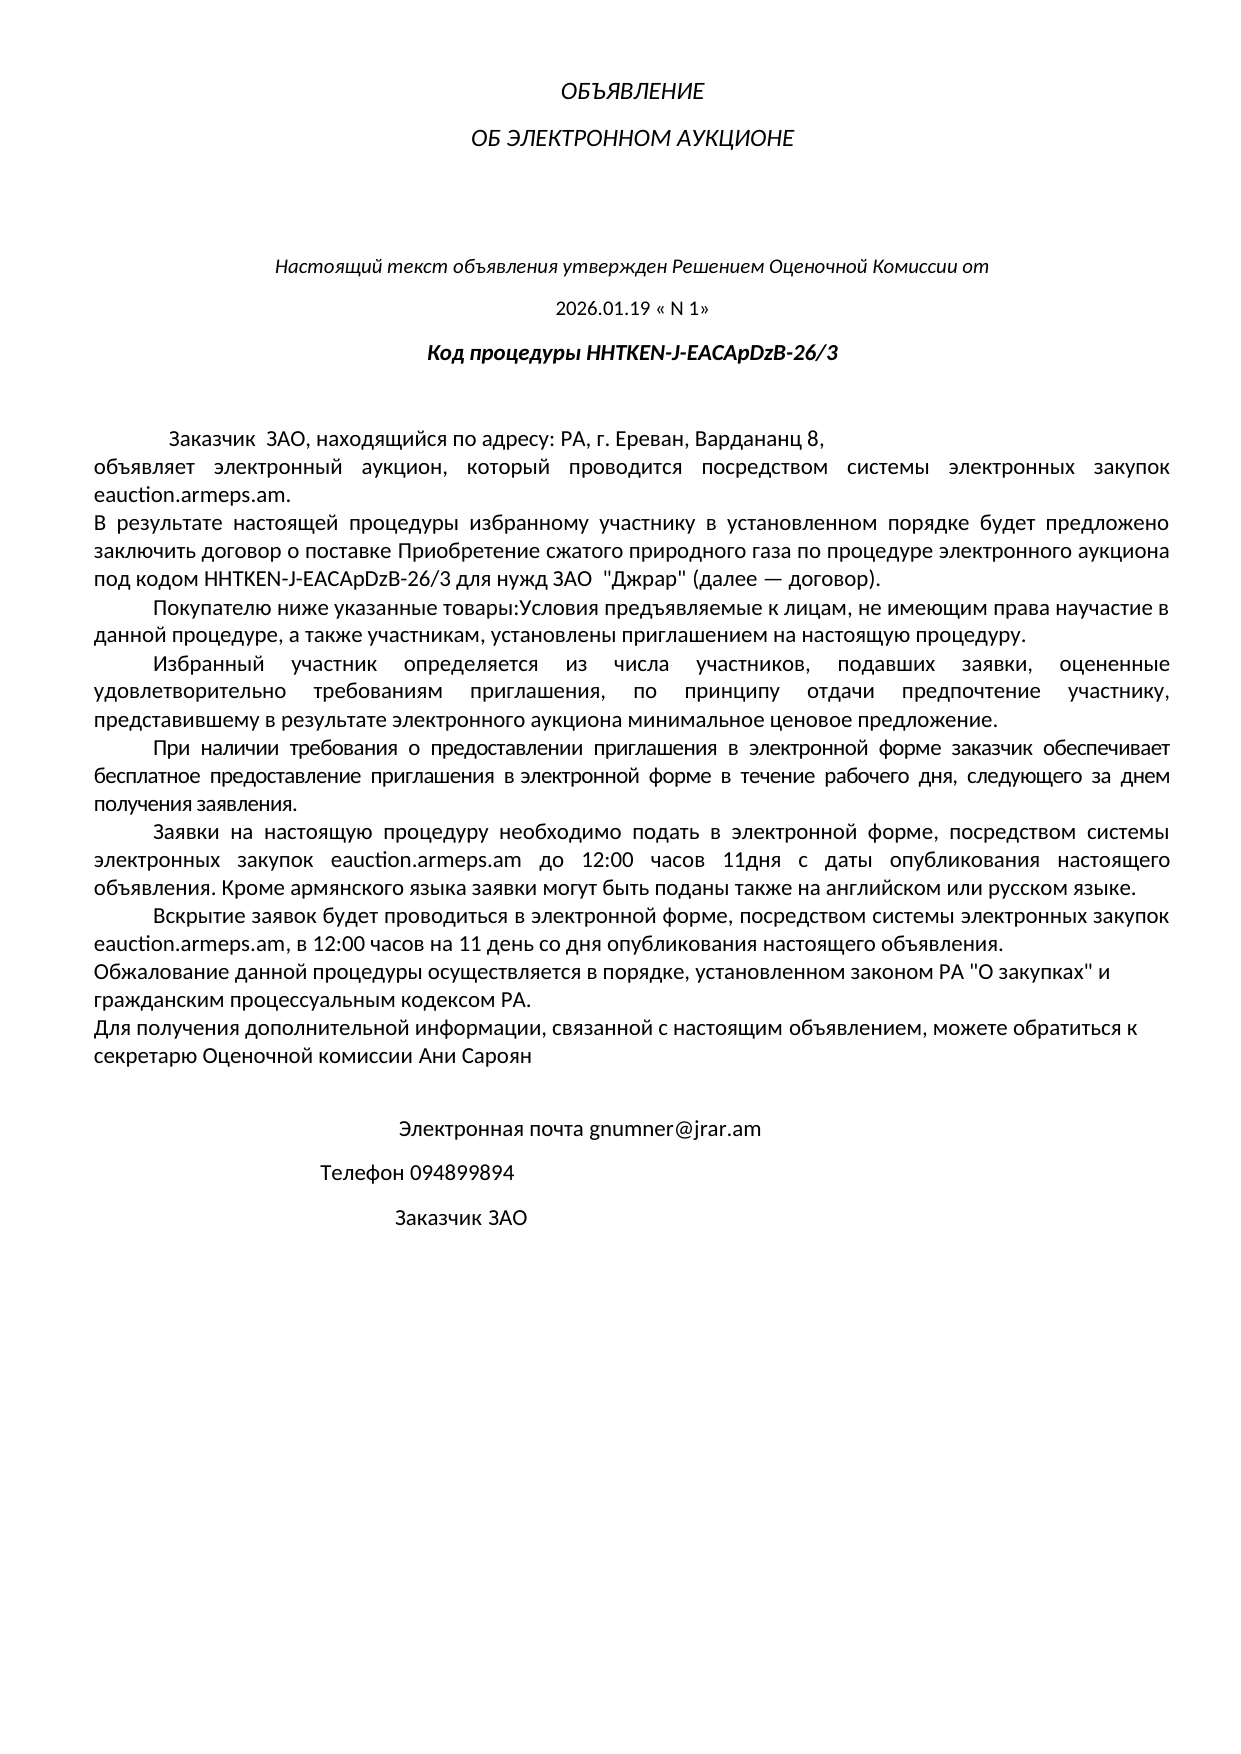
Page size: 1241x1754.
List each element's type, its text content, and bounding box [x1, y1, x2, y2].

text Вскрытие заявок будет проводиться в электронной форме, посредством системы электронных закупок eauction.armeps.am, в 12:00 часов на 11 день со дня опубликования настоящего объявления. [94, 901, 1171, 957]
text Обжалование данной процедуры осуществляется в порядке, установленном законом РА "О закупках" и гражданским процессуальным кодексом РА. [94, 957, 1171, 1013]
text Для получения дополнительной информации, связанной с настоящим объявлением, можете обратиться к секретарю Оценочной комиссии Ани Сароян [94, 1013, 1171, 1069]
text Настоящий текст объявления утвержден Решением Оценочной Комиссии от [94, 253, 1171, 279]
text ОБ ЭЛЕКТРОННОМ АУКЦИОНЕ [94, 122, 1171, 153]
text объявляет электронный аукцион, который проводится посредством системы электронных закупок eauction.armeps.am. [94, 452, 1171, 508]
text В результате настоящей процедуры избранному участнику в установленном порядке будет предложено заключить договор о поставке Приобретение сжатого природного газа по процедуре электронного аукциона под кодом HHTKEN-J-EACApDzB-26/3 для нужд ЗАО "Джрар" (далее — договор). [94, 508, 1171, 593]
text Телефон 094899894 [271, 1158, 1171, 1186]
text Избранный участник определяется из числа участников, подавших заявки, оцененные удовлетворительно требованиям приглашения, по принципу отдачи предпочтение участнику, представившему в результате электронного аукциона минимальное ценовое предложение. [94, 649, 1171, 733]
text Код процедуры HHTKEN-J-EACApDzB-26/3 [94, 338, 1171, 366]
text 2026.01.19 « N 1» [94, 296, 1171, 321]
text Покупателю ниже указанные товары:Условия предъявляемые к лицам, не имеющим права научастие в данной процедуре, а также участникам, установлены приглашением на настоящую процедуру. [94, 593, 1171, 649]
text При наличии требования о предоставлении приглашения в электронной форме заказчик обеспечивает бесплатное предоставление приглашения в электронной форме в течение рабочего дня, следующего за днем получения заявления. [94, 733, 1171, 817]
text Электронная почта gnumner@jrar.am [94, 1114, 1171, 1142]
text Заявки на настоящую процедуру необходимо подать в электронной форме, посредством системы электронных закупок eauction.armeps.am до 12:00 часов 11дня с даты опубликования настоящего объявления. Кроме армянского языка заявки могут быть поданы также на английском или русском языке. [94, 817, 1171, 901]
text ОБЪЯВЛЕНИЕ [94, 75, 1171, 106]
text Заказчик ЗАО, находящийся по адресу: РА, г. Ереван, Вардананц 8, [94, 424, 1171, 452]
text Заказчик ЗАО [94, 1203, 1172, 1231]
